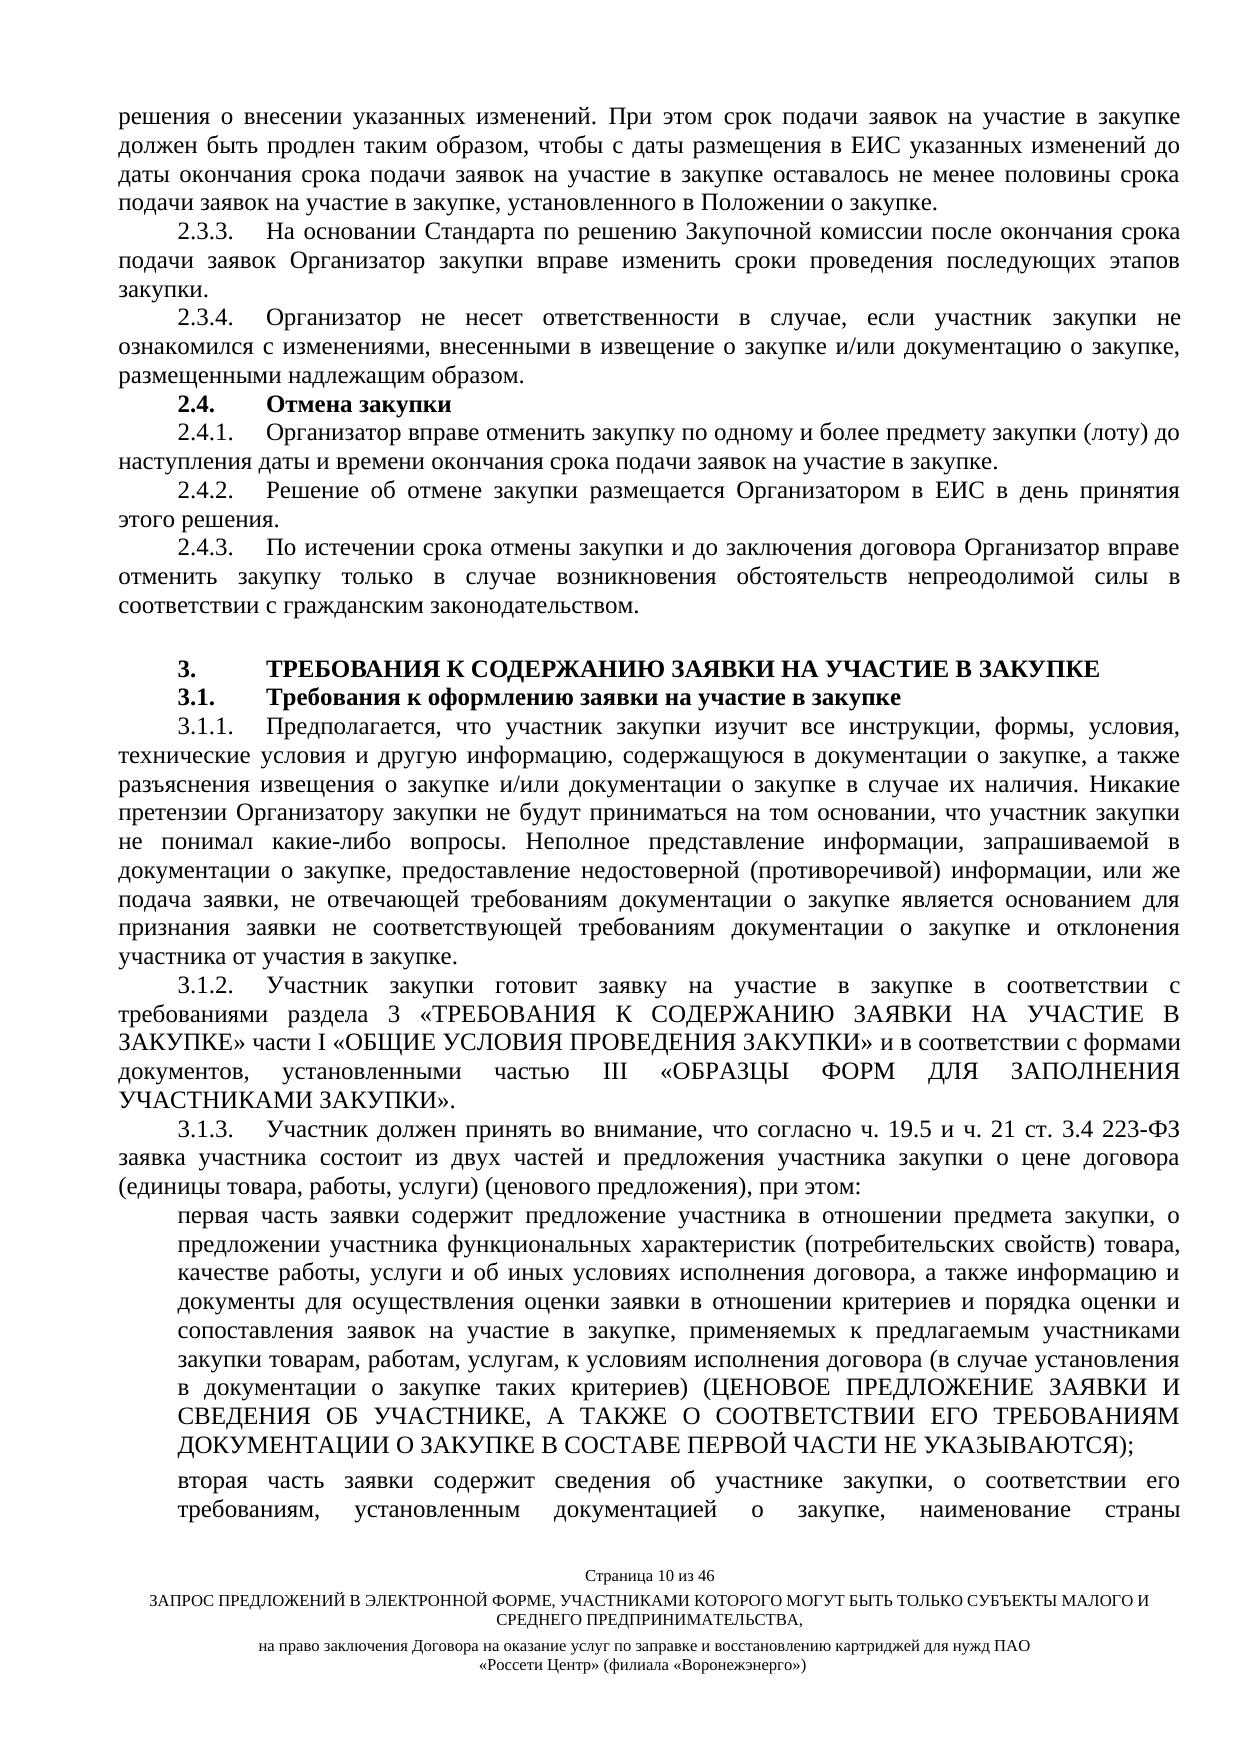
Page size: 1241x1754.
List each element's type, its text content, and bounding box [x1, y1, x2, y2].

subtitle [118, 101, 1181, 216]
subtitle ТРЕБОВАНИЯ К СОДЕРЖАНИЮ ЗАЯВКИ НА УЧАСТИЕ В ЗАКУПКЕ [118, 654, 1181, 682]
subtitle Требования к оформлению заявки на участие в закупке [118, 682, 1181, 711]
subtitle Решение об отмене закупки размещается Организатором в ЕИС в день принятия этого решения. [118, 475, 1181, 532]
subtitle Предполагается, что участник закупки изучит все инструкции, формы, условия, технические условия и другую информацию, содержащуюся в документации о закупке, а также разъяснения извещения о закупке и/или документации о закупке в случае их наличия. Никакие претензии Организатору закупки не будут приниматься на том основании, что участник закупки не понимал какие-либо вопросы. Неполное представление информации, запрашиваемой в документации о закупке, предоставление недостоверной (противоречивой) информации, или же подача заявки, не отвечающей требованиям документации о закупке является основанием для признания заявки не соответствующей требованиям документации о закупке и отклонения участника от участия в закупке. [118, 711, 1181, 970]
subtitle Участник закупки готовит заявку на участие в закупке в соответствии с требованиями раздела 3 «ТРЕБОВАНИЯ К СОДЕРЖАНИЮ ЗАЯВКИ НА УЧАСТИЕ В ЗАКУПКЕ» части I «ОБЩИЕ УСЛОВИЯ ПРОВЕДЕНИЯ ЗАКУПКИ» и в соответствии с формами документов, установленными частью III «ОБРАЗЦЫ ФОРМ ДЛЯ ЗАПОЛНЕНИЯ УЧАСТНИКАМИ ЗАКУПКИ». [118, 970, 1181, 1114]
text первая часть заявки содержит предложение участника в отношении предмета закупки, о предложении участника функциональных характеристик (потребительских свойств) товара, качестве работы, услуги и об иных условиях исполнения договора, а также информацию и документы для осуществления оценки заявки в отношении критериев и порядка оценки и сопоставления заявок на участие в закупке, применяемых к предлагаемым участниками закупки товарам, работам, услугам, к условиям исполнения договора (в случае установления в документации о закупке таких критериев) (ЦЕНОВОЕ ПРЕДЛОЖЕНИЕ ЗАЯВКИ И СВЕДЕНИЯ ОБ УЧАСТНИКЕ, А ТАКЖЕ О СООТВЕТСТВИИ ЕГО ТРЕБОВАНИЯМ ДОКУМЕНТАЦИИ О ЗАКУПКЕ В СОСТАВЕ ПЕРВОЙ ЧАСТИ НЕ УКАЗЫВАЮТСЯ); [177, 1200, 1181, 1459]
subtitle По истечении срока отмены закупки и до заключения договора Организатор вправе отменить закупку только в случае возникновения обстоятельств непреодолимой силы в соответствии с гражданским законодательством. [118, 532, 1181, 619]
subtitle Участник должен принять во внимание, что согласно ч. 19.5 и ч. 21 ст. 3.4 223-ФЗ заявка участника состоит из двух частей и предложения участника закупки о цене договора (единицы товара, работы, услуги) (ценового предложения), при этом: [118, 1114, 1181, 1200]
subtitle Организатор не несет ответственности в случае, если участник закупки не ознакомился с изменениями, внесенными в извещение о закупке и/или документацию о закупке, размещенными надлежащим образом. [118, 302, 1181, 389]
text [177, 1465, 1181, 1522]
subtitle На основании Стандарта по решению Закупочной комиссии после окончания срока подачи заявок Организатор закупки вправе изменить сроки проведения последующих этапов закупки. [118, 216, 1181, 302]
subtitle Организатор вправе отменить закупку по одному и более предмету закупки (лоту) до наступления даты и времени окончания срока подачи заявок на участие в закупке. [118, 417, 1181, 475]
subtitle Отмена закупки [118, 389, 1181, 417]
